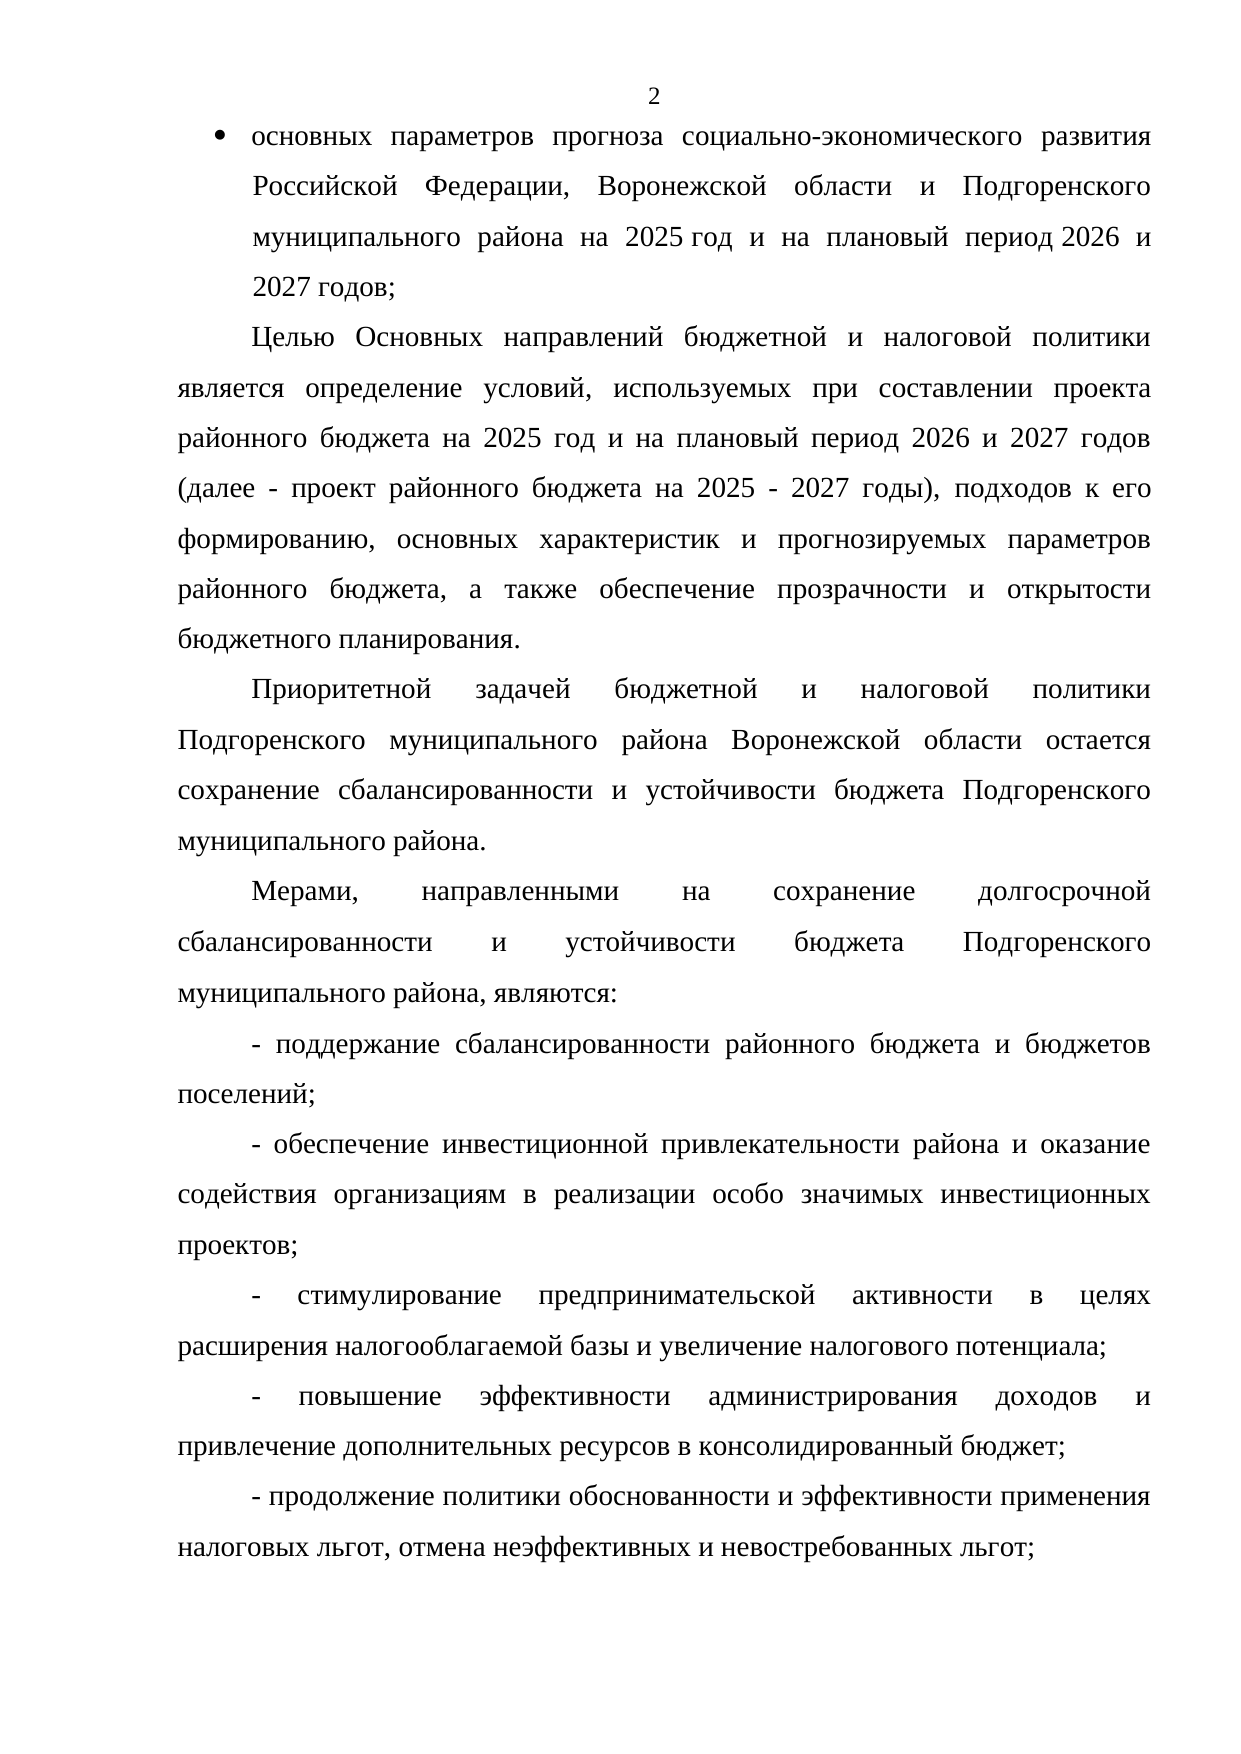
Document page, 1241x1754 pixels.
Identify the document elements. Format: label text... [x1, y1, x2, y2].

text - продолжение политики обоснованности и эффективности применения налоговых льгот, отмена неэффективных и невостребованных льгот; [177, 1478, 1152, 1562]
text - обеспечение инвестиционной привлекательности района и оказание содействия организациям в реализации особо значимых инвестиционных проектов; [177, 1126, 1152, 1261]
text Мерами, направленными на сохранение долгосрочной сбалансированности и устойчивости бюджета Подгоренского муниципального района, являются: [177, 873, 1152, 1008]
text - повышение эффективности администрирования доходов и привлечение дополнительных ресурсов в консолидированный бюджет; [177, 1378, 1152, 1462]
text Целью Основных направлений бюджетной и налоговой политики является определение условий, используемых при составлении проекта районного бюджета на 2025 год и на плановый период 2026 и 2027 годов (далее - проект районного бюджета на 2025 - 2027 годы), подходов к его формированию, основных характеристик и прогнозируемых параметров районного бюджета, а также обеспечение прозрачности и открытости бюджетного планирования. [177, 319, 1152, 655]
text - стимулирование предпринимательской активности в целях расширения налогооблагаемой базы и увеличение налогового потенциала; [177, 1277, 1152, 1361]
list основных параметров прогноза социально-экономического развития Российской Федерации, Воронежской области и Подгоренского муниципального района на 2025 год и на плановый период 2026 и 2027 годов; [215, 118, 1152, 303]
text - поддержание сбалансированности районного бюджета и бюджетов поселений; [177, 1026, 1152, 1109]
text Приоритетной задачей бюджетной и налоговой политики Подгоренского муниципального района Воронежской области остается сохранение сбалансированности и устойчивости бюджета Подгоренского муниципального района. [177, 672, 1152, 856]
